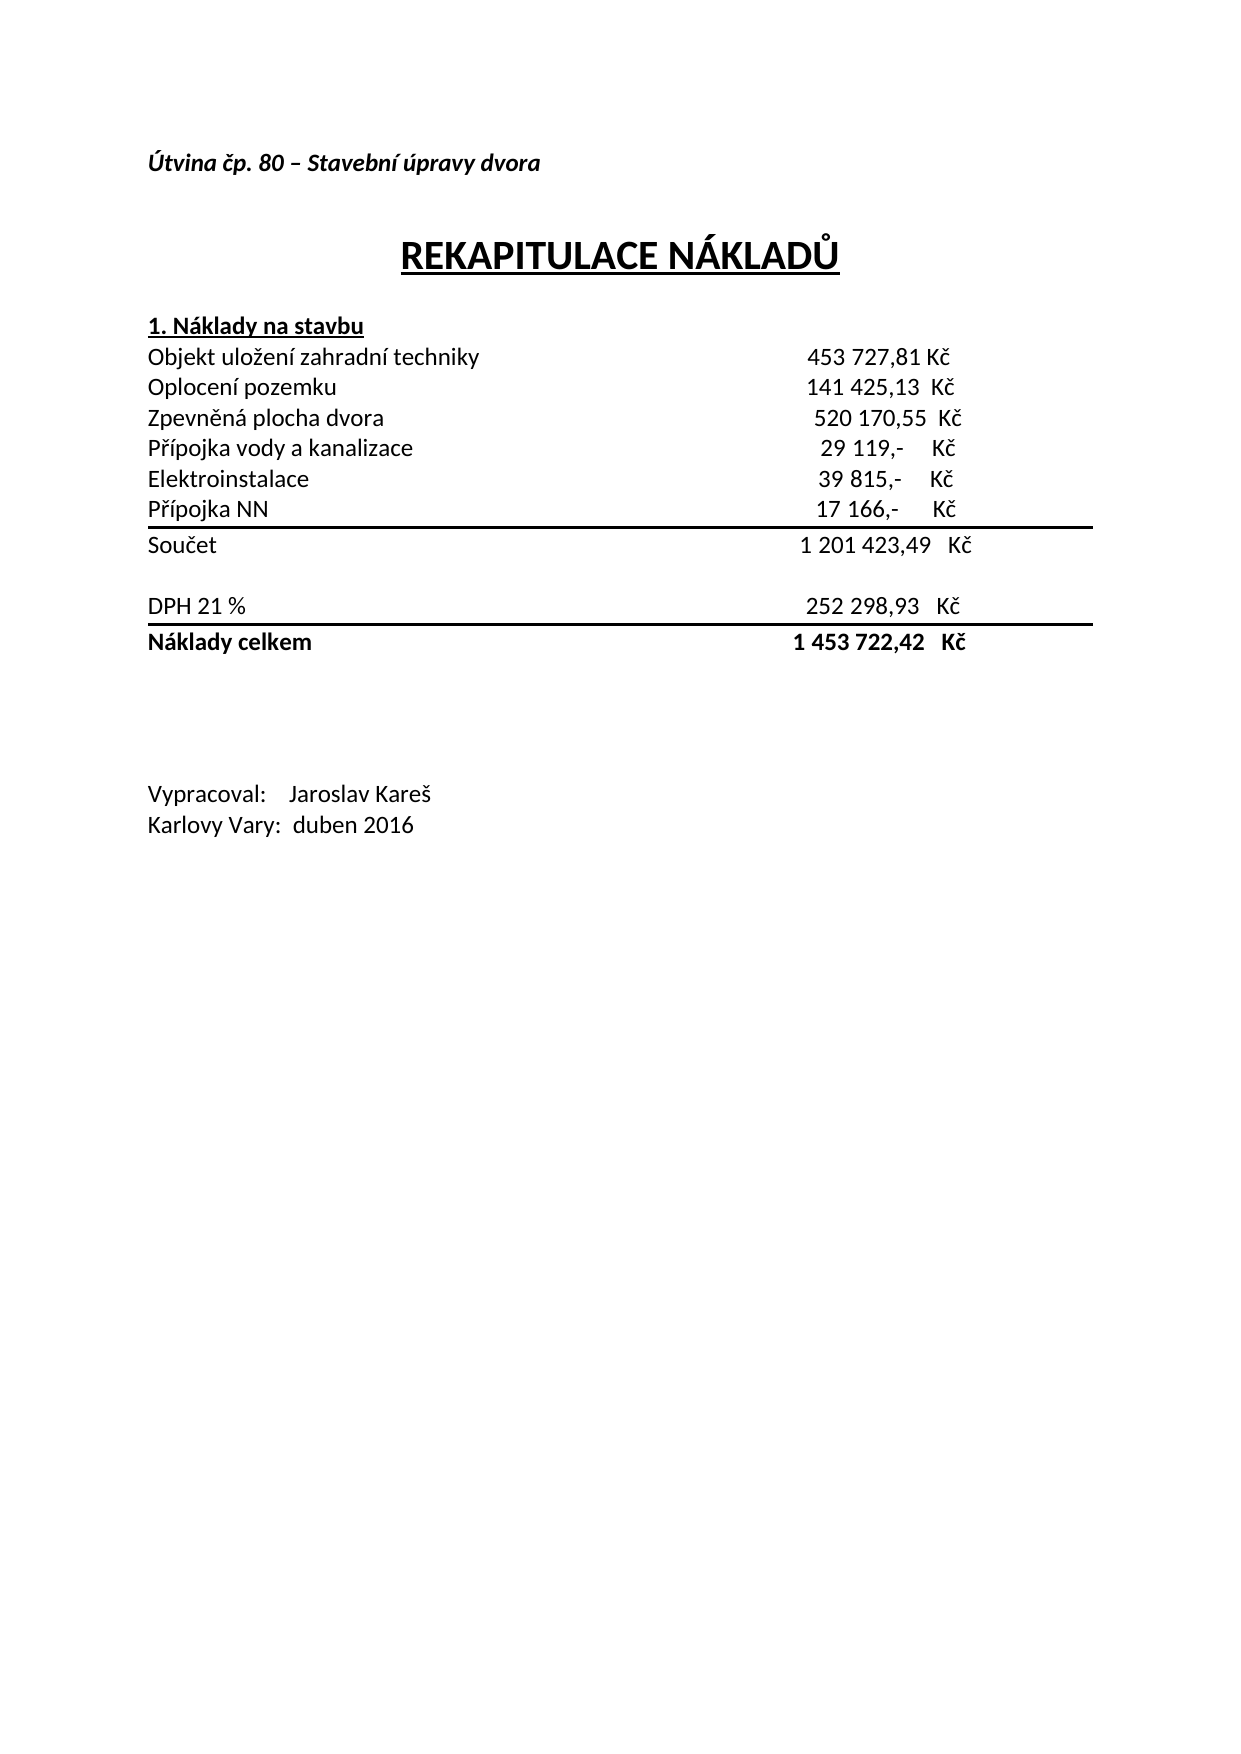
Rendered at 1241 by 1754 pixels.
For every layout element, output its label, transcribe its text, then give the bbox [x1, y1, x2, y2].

text REKAPITULACE NÁKLADŮ [148, 229, 1093, 280]
text 1. Náklady na stavbu [148, 310, 1093, 341]
text Přípojka NN 17 166,- Kč [148, 493, 1093, 526]
text Zpevněná plocha dvora 520 170,55 Kč [148, 402, 1093, 432]
text Objekt uložení zahradní techniky 453 727,81 Kč [148, 341, 1093, 371]
text Přípojka vody a kanalizace 29 119,- Kč [148, 432, 1093, 463]
text Útvina čp. 80 – Stavební úpravy dvora [148, 148, 1093, 178]
text Karlovy Vary: duben 2016 [148, 809, 1093, 839]
text Náklady celkem 1 453 722,42 Kč [148, 626, 1093, 656]
text Součet 1 201 423,49 Kč [148, 529, 1093, 590]
text Elektroinstalace 39 815,- Kč [148, 463, 1093, 493]
text Oplocení pozemku 141 425,13 Kč [148, 371, 1093, 402]
text Vypracoval: Jaroslav Kareš [148, 778, 1093, 809]
text DPH 21 % 252 298,93 Kč [148, 590, 1093, 623]
